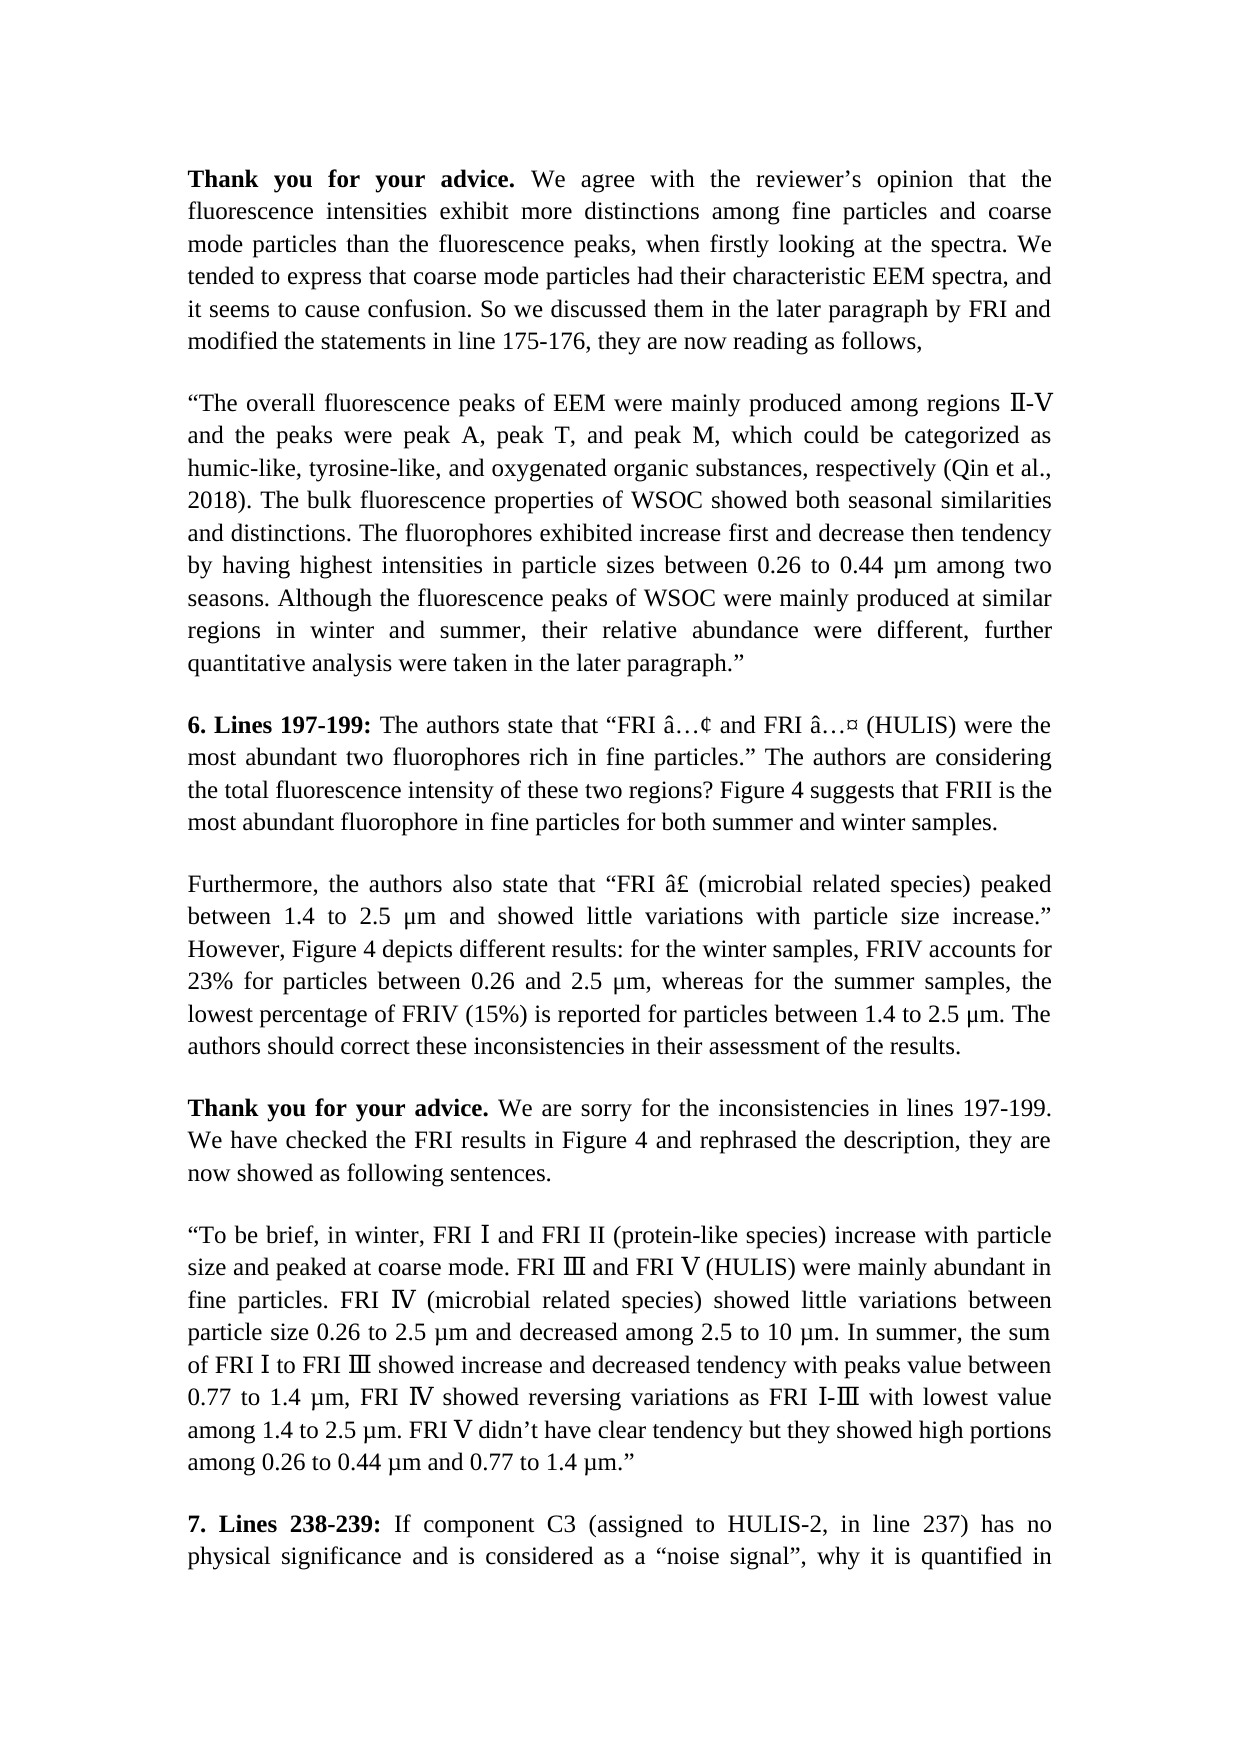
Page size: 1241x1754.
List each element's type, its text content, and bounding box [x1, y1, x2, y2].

text Thank you for your advice. We are sorry for the inconsistencies in lines 197-199. We have checked the FRI results in Figure 4 and rephrased the description, they are now showed as following sentences. [187, 1091, 1053, 1189]
text “The overall fluorescence peaks of EEM were mainly produced among regions Ⅱ-Ⅴ and the peaks were peak A, peak T, and peak M, which could be categorized as humic-like, tyrosine-like, and oxygenated organic substances, respectively (Qin et al., 2018). The bulk fluorescence properties of WSOC showed both seasonal similarities and distinctions. The fluorophores exhibited increase first and decrease then tendency by having highest intensities in particle sizes between 0.26 to 0.44 µm among two seasons. Although the fluorescence peaks of WSOC were mainly produced at similar regions in winter and summer, their relative abundance were different, further quantitative analysis were taken in the later paragraph.” [187, 386, 1053, 679]
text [187, 1507, 1053, 1572]
text Thank you for your advice. We agree with the reviewer’s opinion that the fluorescence intensities exhibit more distinctions among fine particles and coarse mode particles than the fluorescence peaks, when firstly looking at the spectra. We tended to express that coarse mode particles had their characteristic EEM spectra, and it seems to cause confusion. So we discussed them in the later paragraph by FRI and modified the statements in line 175-176, they are now reading as follows, [187, 162, 1053, 357]
text “To be brief, in winter, FRI Ⅰ and FRI II (protein-like species) increase with particle size and peaked at coarse mode. FRI Ⅲ and FRI Ⅴ (HULIS) were mainly abundant in fine particles. FRI Ⅳ (microbial related species) showed little variations between particle size 0.26 to 2.5 µm and decreased among 2.5 to 10 µm. In summer, the sum of FRI Ⅰ to FRI Ⅲ showed increase and decreased tendency with peaks value between 0.77 to 1.4 µm, FRI Ⅳ showed reversing variations as FRI Ⅰ-Ⅲ with lowest value among 1.4 to 2.5 µm. FRI Ⅴ didn’t have clear tendency but they showed high portions among 0.26 to 0.44 µm and 0.77 to 1.4 µm.” [187, 1218, 1053, 1478]
text 6. Lines 197-199: The authors state that “FRI â…¢ and FRI â…¤ (HULIS) were the most abundant two fluorophores rich in fine particles.” The authors are considering the total fluorescence intensity of these two regions? Figure 4 suggests that FRII is the most abundant fluorophore in fine particles for both summer and winter samples. [187, 708, 1053, 838]
text Furthermore, the authors also state that “FRI â £ (microbial related species) peaked between 1.4 to 2.5 μm and showed little variations with particle size increase.” However, Figure 4 depicts different results: for the winter samples, FRIV accounts for 23% for particles between 0.26 and 2.5 μm, whereas for the summer samples, the lowest percentage of FRIV (15%) is reported for particles between 1.4 to 2.5 μm. The authors should correct these inconsistencies in their assessment of the results. [187, 867, 1053, 1062]
